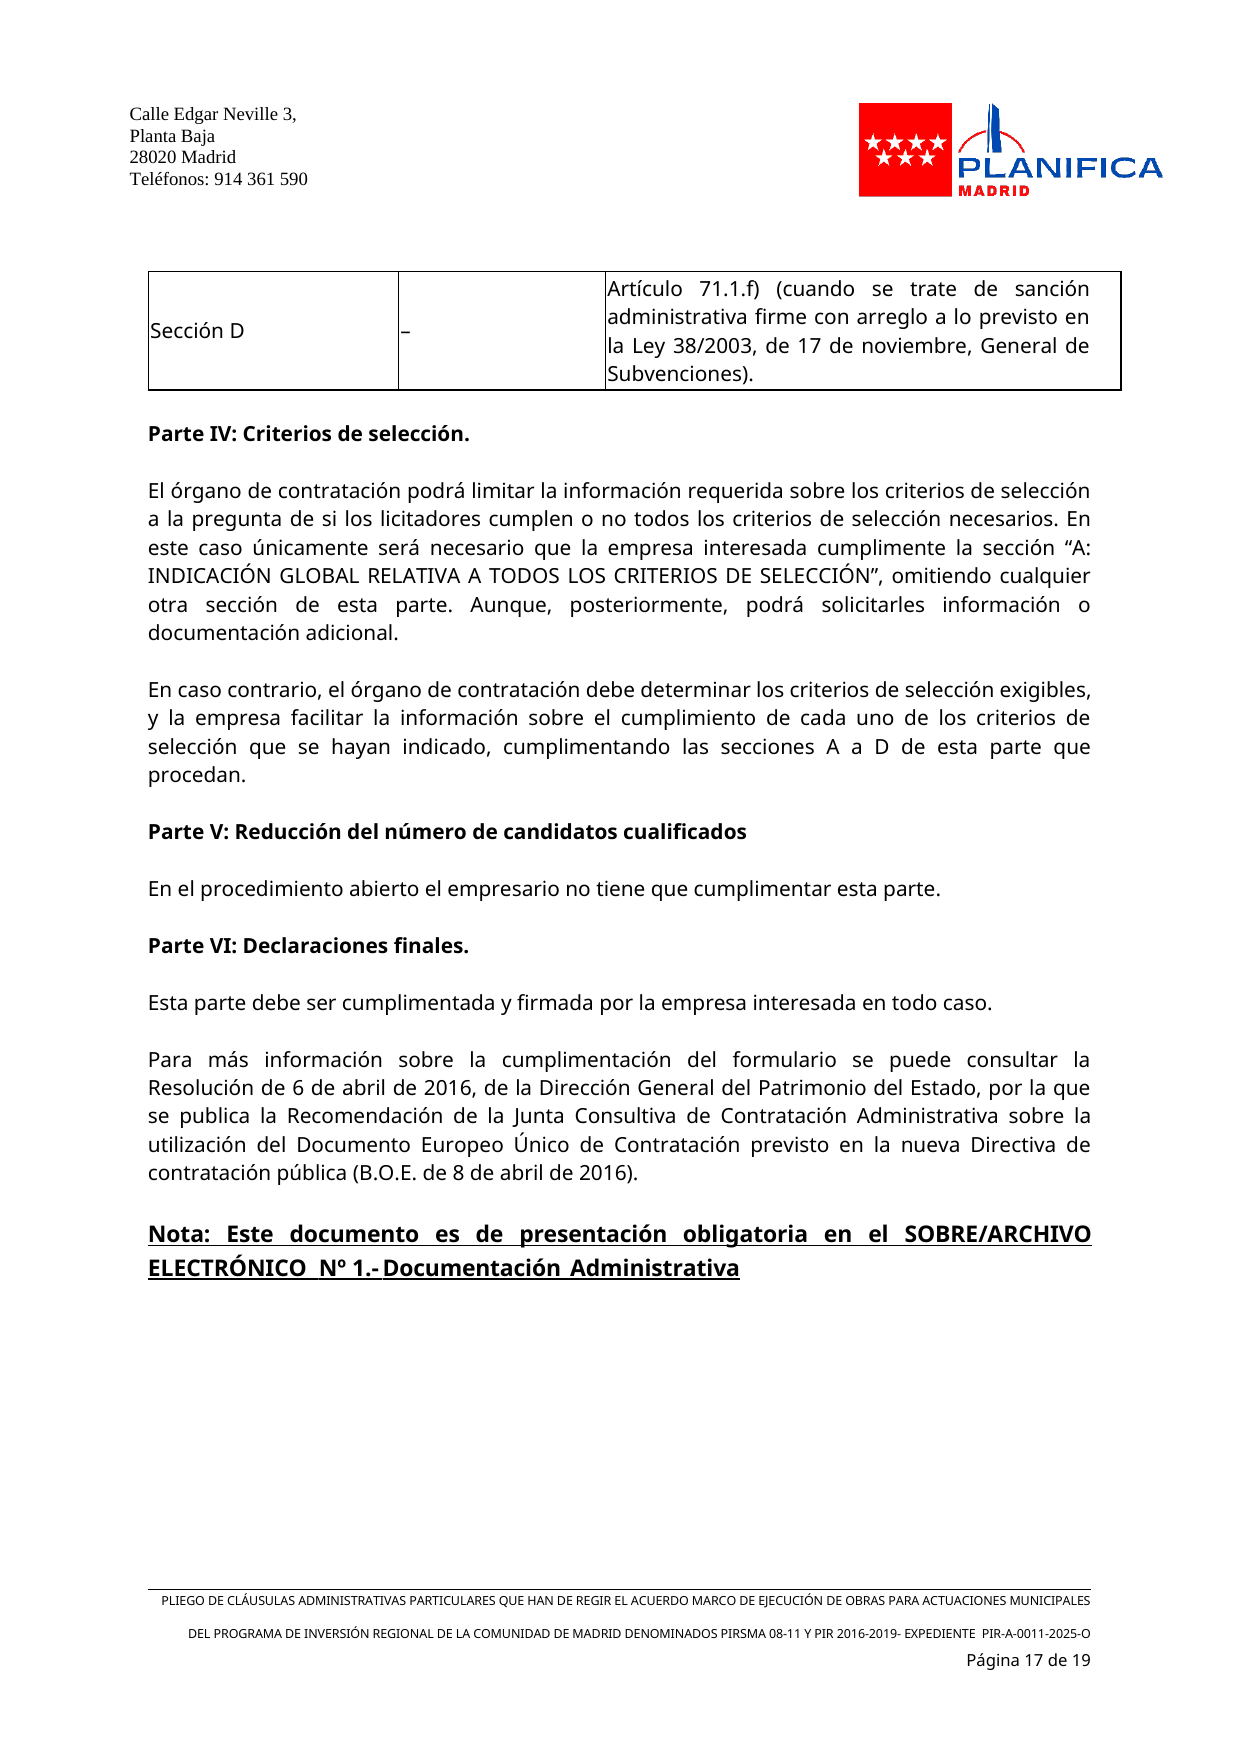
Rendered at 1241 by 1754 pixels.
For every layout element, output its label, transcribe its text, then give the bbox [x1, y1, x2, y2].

text Parte V: Reducción del número de candidatos cualificados [148, 817, 1092, 846]
table_cell – [399, 272, 605, 389]
picture [858, 103, 1172, 197]
text Nota: Este documento es de presentación obligatoria en el SOBRE/ARCHIVO ELECTRÓNICO Nº 1.-Documentación Administrativa [148, 1218, 1092, 1245]
table_cell Artículo 71.1.f) (cuando se trate de sanción administrativa firme con arreglo a lo previsto en la Ley 38/2003, de 17 de noviembre, General de Subvenciones). [606, 272, 1120, 389]
text Esta parte debe ser cumplimentada y firmada por la empresa interesada en todo caso. [148, 988, 1092, 1016]
text En el procedimiento abierto el empresario no tiene que cumplimentar esta parte. [148, 874, 1092, 903]
text En caso contrario, el órgano de contratación debe determinar los criterios de selección exigibles, y la empresa facilitar la información sobre el cumplimiento de cada uno de los criterios de selección que se hayan indicado, cumplimentando las secciones A a D de esta parte que procedan. [148, 675, 1092, 789]
text Para más información sobre la cumplimentación del formulario se puede consultar la Resolución de 6 de abril de 2016, de la Dirección General del Patrimonio del Estado, por la que se publica la Recomendación de la Junta Consultiva de Contratación Administrativa sobre la utilización del Documento Europeo Único de Contratación previsto en la nueva Directiva de contratación pública (B.O.E. de 8 de abril de 2016). [148, 1045, 1092, 1187]
text Parte VI: Declaraciones finales. [148, 931, 1092, 959]
text Nota: Este documento es de presentación obligatoria en el SOBRE/ARCHIVO ELECTRÓNICO Nº 1.-Documentación Administrativa [148, 1246, 1092, 1283]
table_cell Sección D [149, 272, 398, 389]
text Parte IV: Criterios de selección. [148, 419, 1092, 448]
text El órgano de contratación podrá limitar la información requerida sobre los criterios de selección a la pregunta de si los licitadores cumplen o no todos los criterios de selección necesarios. En este caso únicamente será necesario que la empresa interesada cumplimente la sección “A: INDICACIÓN GLOBAL RELATIVA A TODOS LOS CRITERIOS DE SELECCIÓN”, omitiendo cualquier otra sección de esta parte. Aunque, posteriormente, podrá solicitarles información o documentación adicional. [148, 476, 1092, 647]
